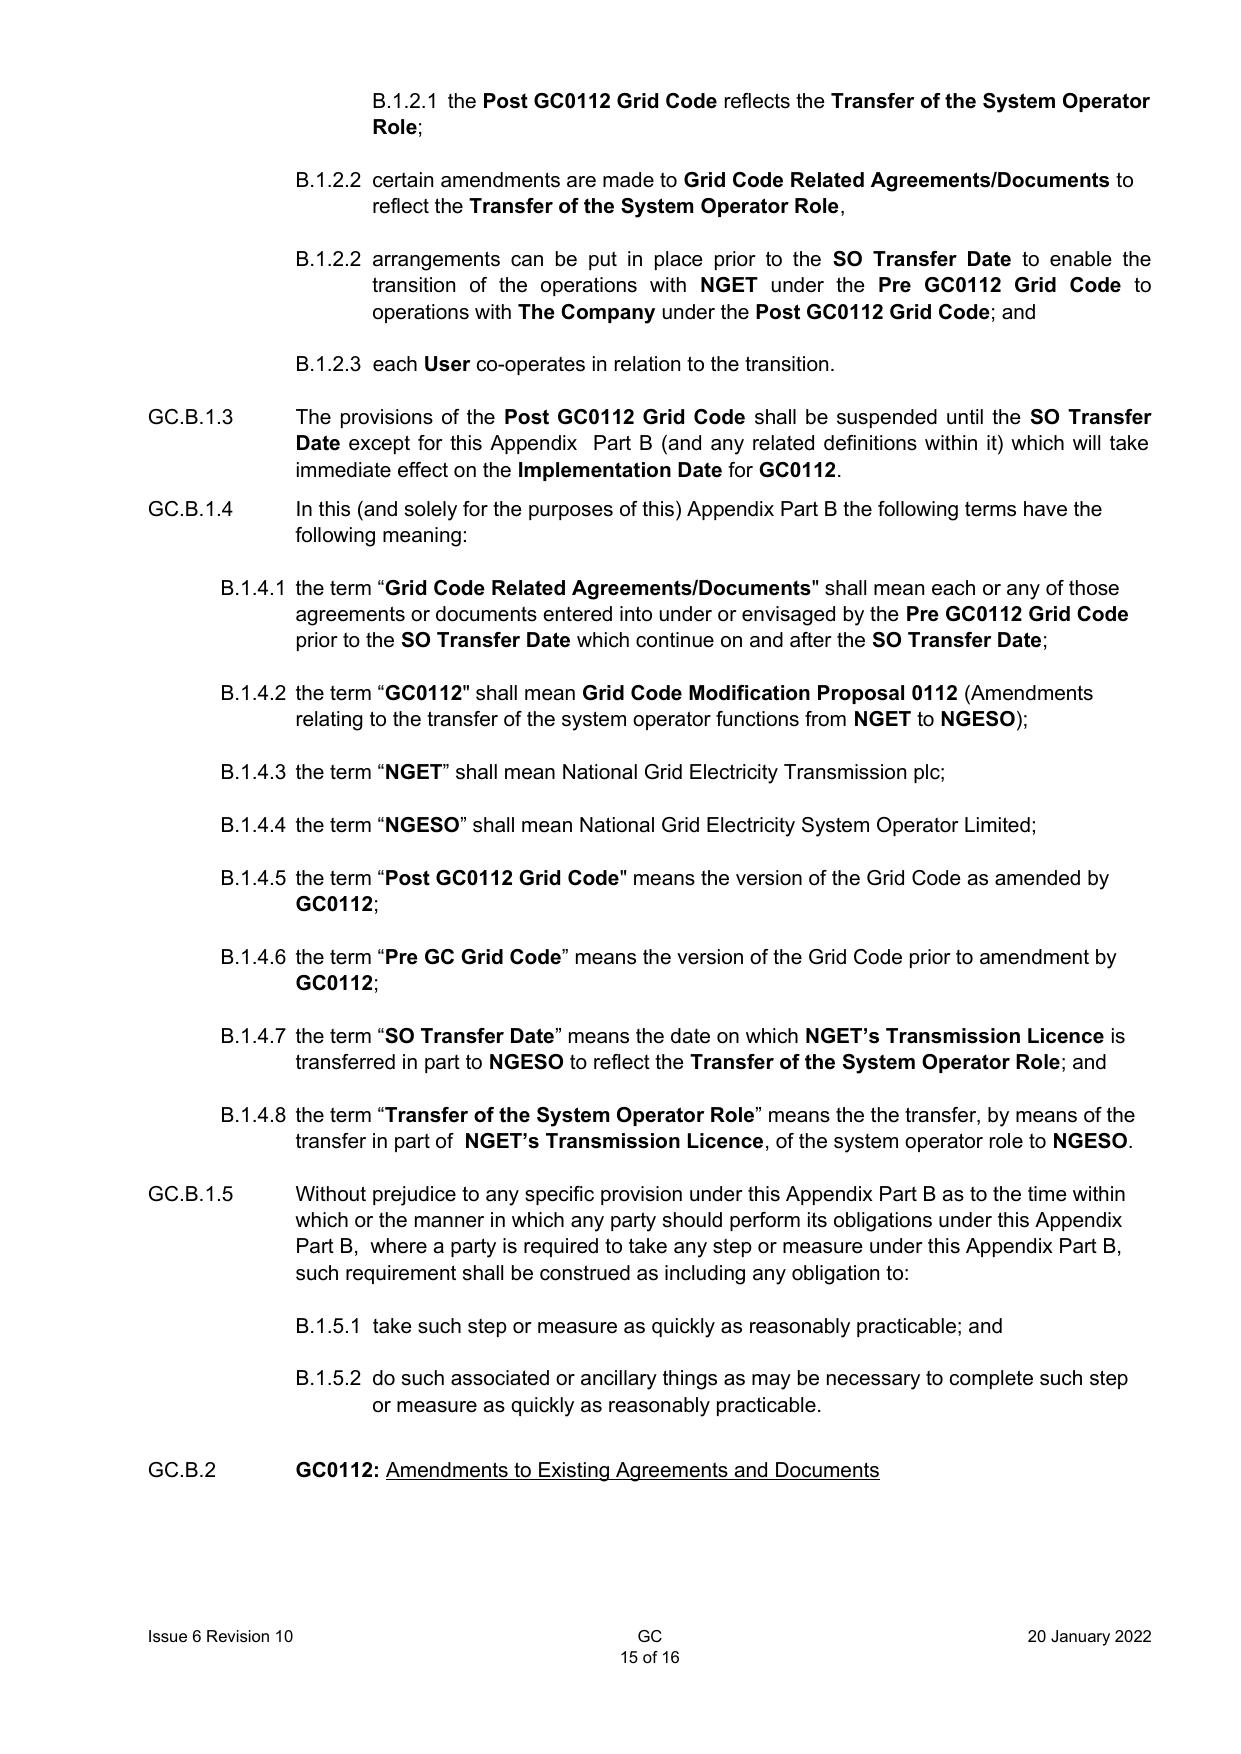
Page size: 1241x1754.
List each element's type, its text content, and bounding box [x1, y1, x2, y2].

text B.1.2.2 certain amendments are made to Grid Code Related Agreements/Documents to reflect the Transfer of the System Operator Role, [220, 168, 1152, 218]
text B.1.5.1 take such step or measure as quickly as reasonably practicable; and [220, 1313, 1152, 1337]
text B.1.4.5 the term “Post GC0112 Grid Code" means the version of the Grid Code as amended by GC0112; [220, 865, 1152, 916]
text B.1.2.3 each User co-operates in relation to the transition. [220, 352, 1152, 376]
text B.1.5.2 do such associated or ancillary things as may be necessary to complete such step or measure as quickly as reasonably practicable. [220, 1366, 1152, 1416]
text B.1.4.6 the term “Pre GC Grid Code” means the version of the Grid Code prior to amendment by GC0112; [220, 944, 1152, 995]
text GC.B.1.4 In this (and solely for the purposes of this) Appendix Part B the following terms have the following meaning: [148, 496, 1152, 547]
text B.1.4.8 the term “Transfer of the System Operator Role” means the the transfer, by means of the transfer in part of NGET’s Transmission Licence, of the system operator role to NGESO. [220, 1103, 1152, 1153]
text B.1.4.4 the term “NGESO” shall mean National Grid Electricity System Operator Limited; [220, 813, 1152, 837]
text B.1.4.7 the term “SO Transfer Date” means the date on which NGET’s Transmission Licence is transferred in part to NGESO to reflect the Transfer of the System Operator Role; and [220, 1023, 1152, 1074]
text GC.B.2 GC0112: Amendments to Existing Agreements and Documents [148, 1458, 1152, 1482]
text B.1.4.3 the term “NGET” shall mean National Grid Electricity Transmission plc; [220, 760, 1152, 784]
text B.1.4.1 the term “Grid Code Related Agreements/Documents" shall mean each or any of those agreements or documents entered into under or envisaged by the Pre GC0112 Grid Code prior to the SO Transfer Date which continue on and after the SO Transfer Date; [220, 576, 1152, 652]
text GC.B.1.5 Without prejudice to any specific provision under this Appendix Part B as to the time within which or the manner in which any party should perform its obligations under this Appendix Part B, where a party is required to take any step or measure under this Appendix Part B, such requirement shall be construed as including any obligation to: [148, 1182, 1152, 1285]
text B.1.2.2 arrangements can be put in place prior to the SO Transfer Date to enable the transition of the operations with NGET under the Pre GC0112 Grid Code to operations with The Company under the Post GC0112 Grid Code; and [220, 247, 1152, 323]
text GC.B.1.3 The provisions of the Post GC0112 Grid Code shall be suspended until the SO Transfer Date except for this Appendix Part B (and any related definitions within it) which will take immediate effect on the Implementation Date for GC0112. [148, 405, 1152, 482]
text B.1.2.1 the Post GC0112 Grid Code reflects the Transfer of the System Operator Role; [220, 89, 1152, 139]
text B.1.4.2 the term “GC0112" shall mean Grid Code Modification Proposal 0112 (Amendments relating to the transfer of the system operator functions from NGET to NGESO); [220, 681, 1152, 731]
